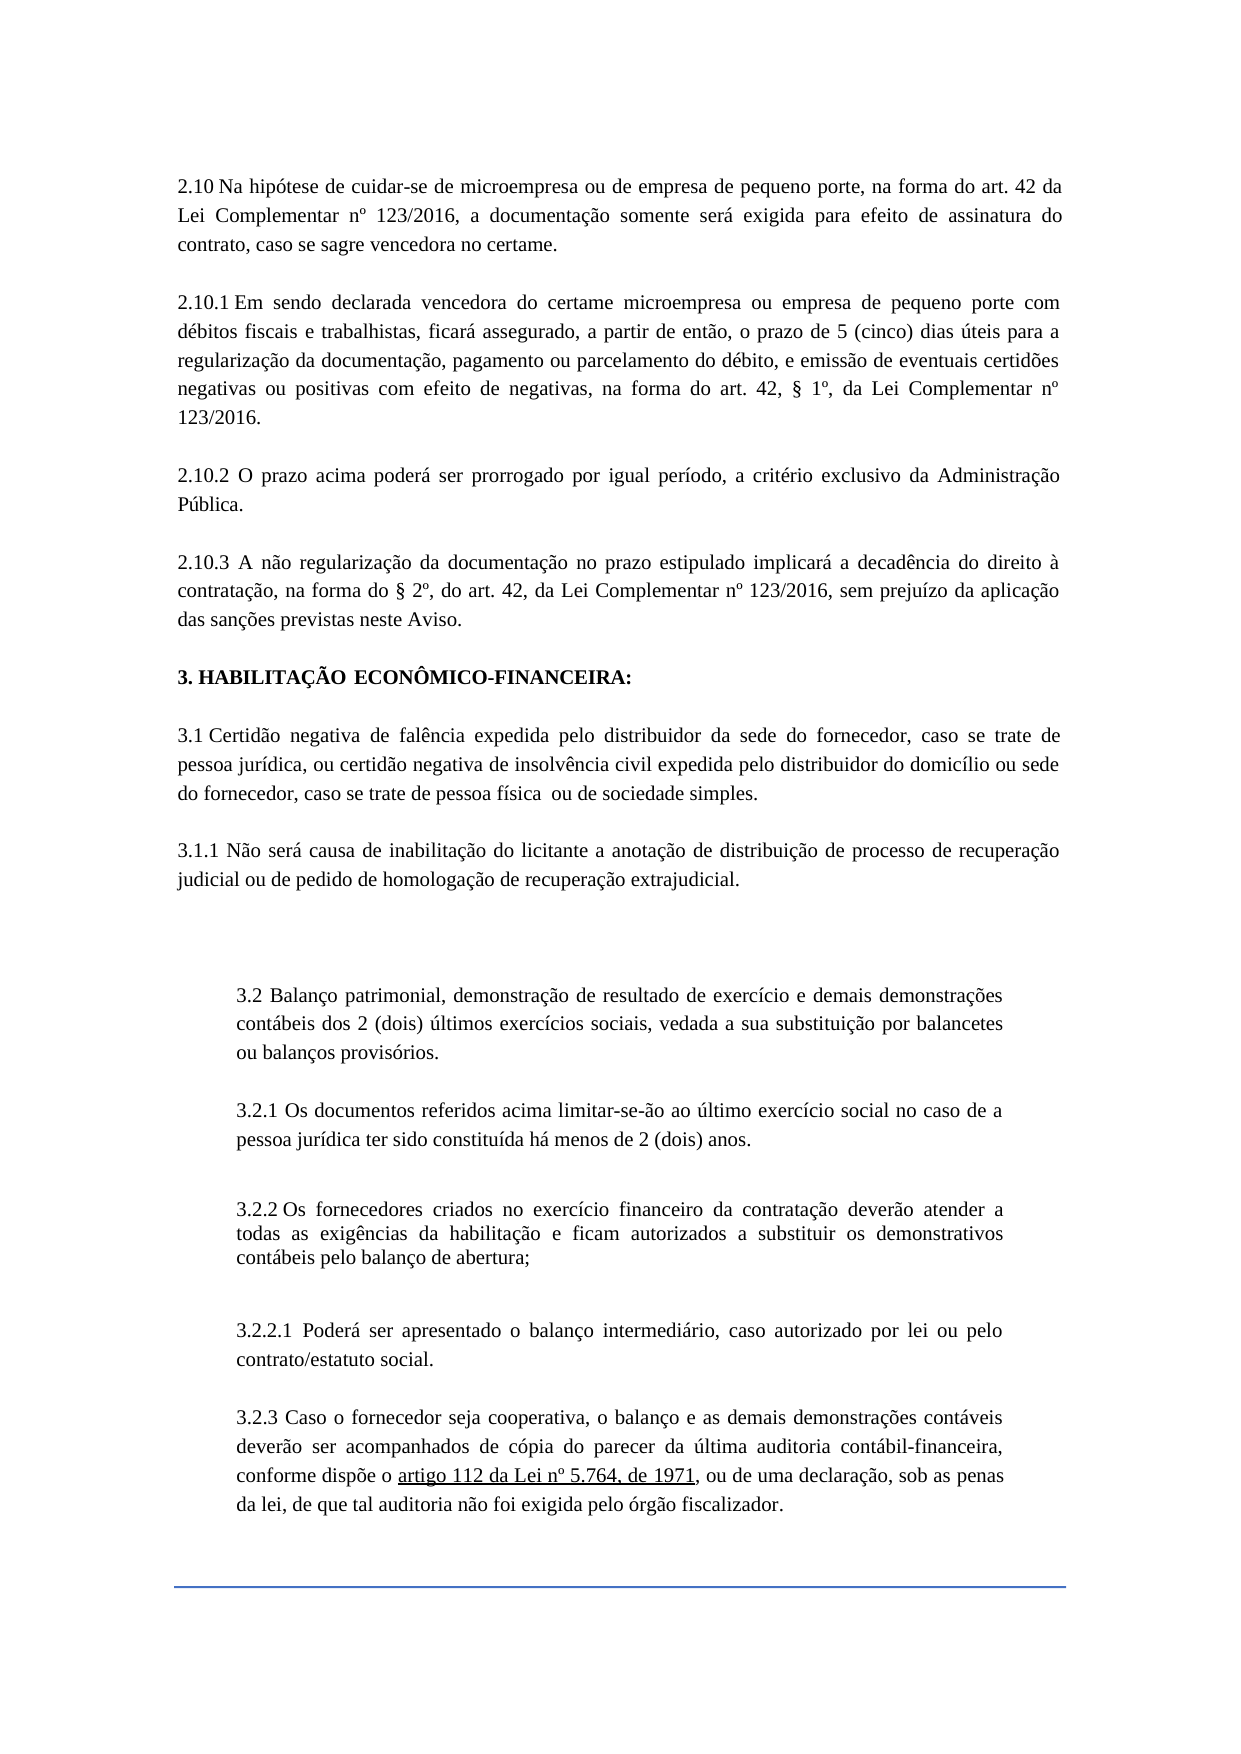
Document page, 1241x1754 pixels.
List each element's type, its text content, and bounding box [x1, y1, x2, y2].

list Certidão negativa de falência expedida pelo distribuidor da sede do fornecedor, caso se trate de pessoa jurídica, ou certidão negativa de insolvência civil expedida pelo distribuidor do domicílio ou sede do fornecedor, caso se trate de pessoa física ou de sociedade simples. [177, 723, 1061, 804]
list Em sendo declarada vencedora do certame microempresa ou empresa de pequeno porte com débitos fiscais e trabalhistas, ficará assegurado, a partir de então, o prazo de 5 (cinco) dias úteis para a regularização da documentação, pagamento ou parcelamento do débito, e emissão de eventuais certidões negativas ou positivas com efeito de negativas, na forma do art. 42, § 1º, da Lei Complementar nº 123/2016. [177, 290, 1061, 429]
list O prazo acima poderá ser prorrogado por igual período, a critério exclusivo da Administração Pública. [177, 463, 1062, 516]
list A não regularização da documentação no prazo estipulado implicará a decadência do direito à contratação, na forma do § 2º, do art. 42, da Lei Complementar nº 123/2016, sem prejuízo da aplicação das sanções previstas neste Aviso. [177, 549, 1061, 631]
list Os documentos referidos acima limitar-se-ão ao último exercício social no caso de a pessoa jurídica ter sido constituída há menos de 2 (dois) anos. [236, 1098, 1004, 1151]
list Poderá ser apresentado o balanço intermediário, caso autorizado por lei ou pelo contrato/estatuto social. [236, 1318, 1004, 1371]
list Os fornecedores criados no exercício financeiro da contratação deverão atender a todas as exigências da habilitação e ficam autorizados a substituir os demonstrativos contábeis pelo balanço de abertura; [236, 1197, 1004, 1269]
list Na hipótese de cuidar-se de microempresa ou de empresa de pequeno porte, na forma do art. 42 da Lei Complementar nº 123/2016, a documentação somente será exigida para efeito de assinatura do contrato, caso se sagre vencedora no certame. [177, 174, 1063, 256]
list Balanço patrimonial, demonstração de resultado de exercício e demais demonstrações contábeis dos 2 (dois) últimos exercícios sociais, vedada a sua substituição por balancetes ou balanços provisórios. [236, 982, 1004, 1064]
subtitle HABILITAÇÃO ECONÔMICO-FINANCEIRA: [177, 665, 1078, 689]
list Não será causa de inabilitação do licitante a anotação de distribuição de processo de recuperação judicial ou de pedido de homologação de recuperação extrajudicial. [177, 838, 1061, 891]
list Caso o fornecedor seja cooperativa, o balanço e as demais demonstrações contáveis deverão ser acompanhados de cópia do parecer da última auditoria contábil-financeira, conforme dispõe o artigo 112 da Lei nº 5.764, de 1971, ou de uma declaração, sob as penas da lei, de que tal auditoria não foi exigida pelo órgão fiscalizador. [236, 1405, 1004, 1516]
